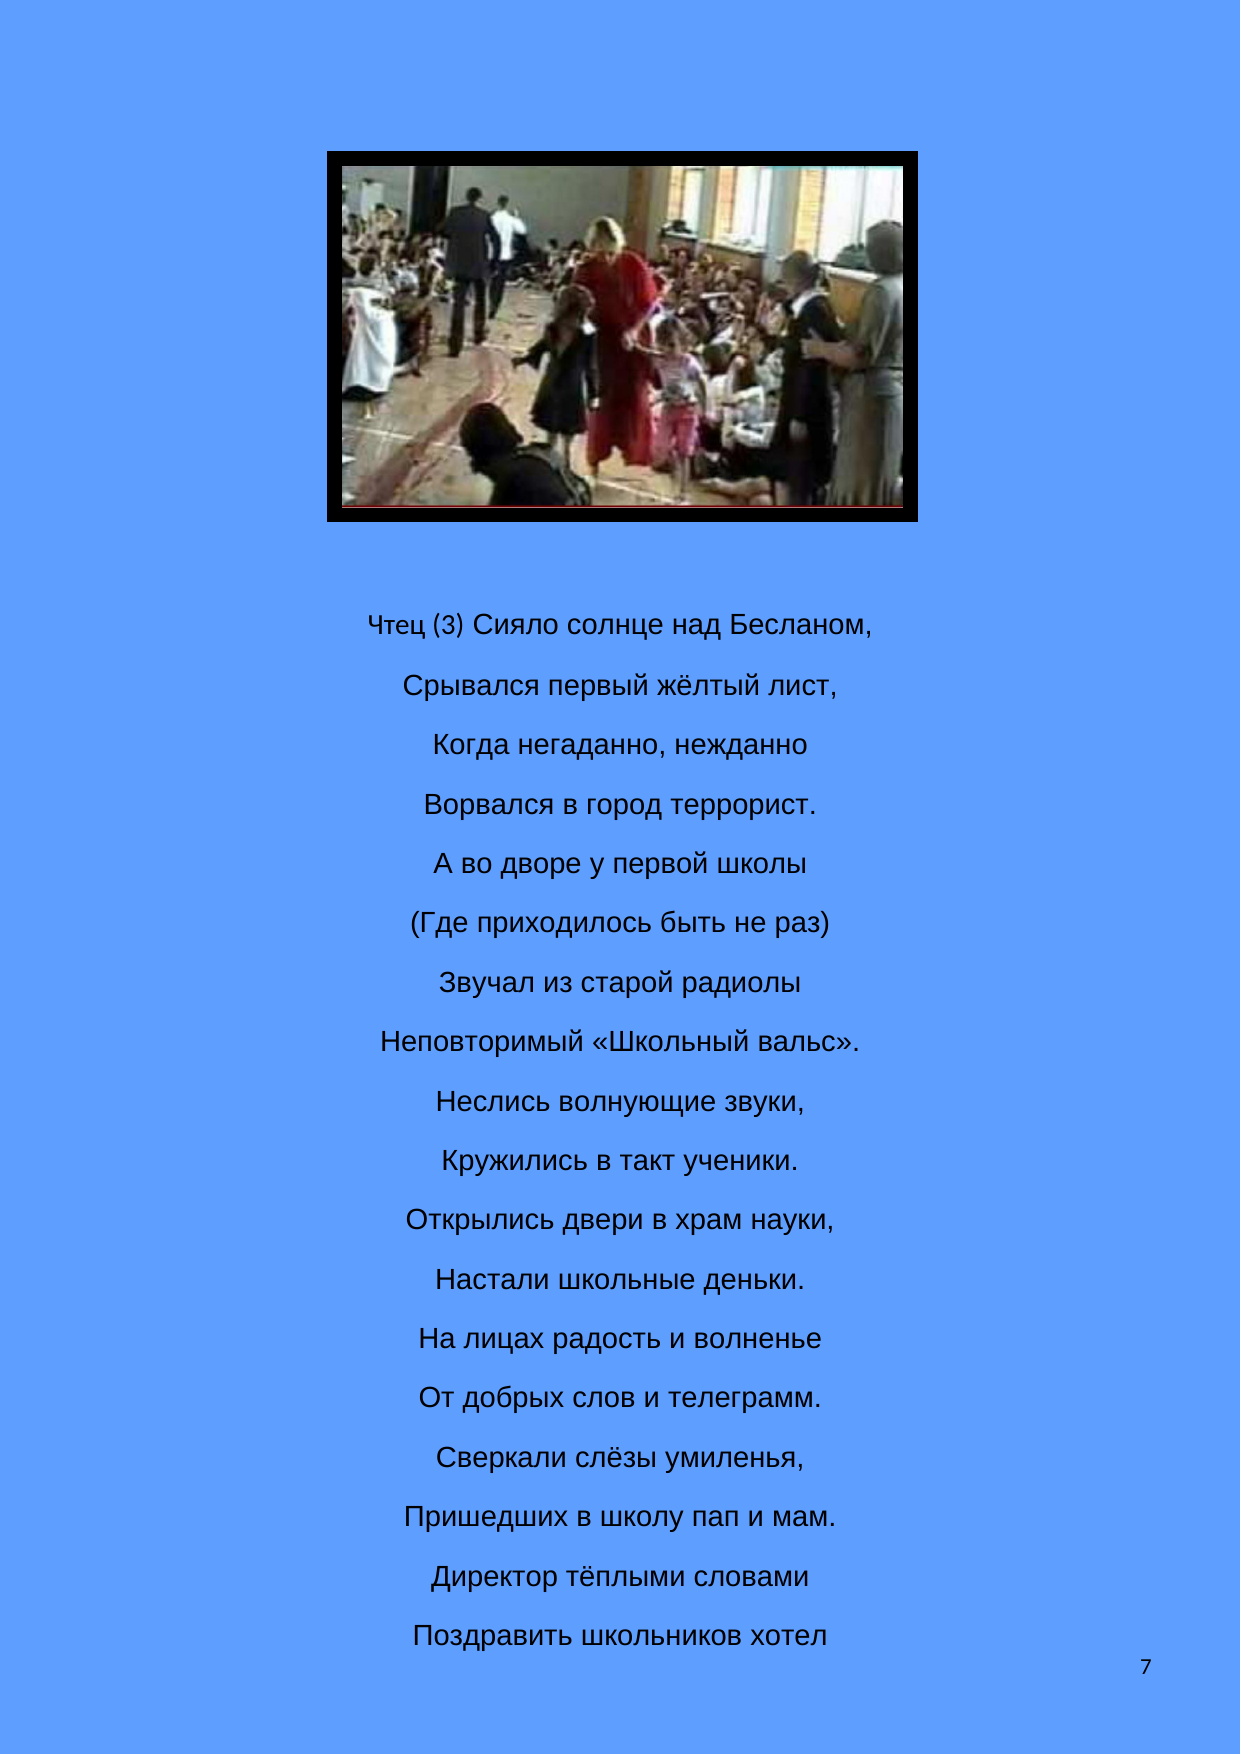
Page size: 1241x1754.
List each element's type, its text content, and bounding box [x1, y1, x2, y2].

text Пришедших в школу пап и мам. [89, 1499, 1152, 1533]
text Чтец (3) Сияло солнце над Бесланом, [89, 606, 1152, 642]
text Настали школьные деньки. [89, 1262, 1152, 1295]
text Неслись волнующие звуки, [89, 1083, 1152, 1117]
text На лицах радость и волненье [89, 1321, 1152, 1354]
text Неповторимый «Школьный вальс». [89, 1024, 1152, 1058]
text А во дворе у первой школы [89, 846, 1152, 879]
text Открылись двери в храм науки, [89, 1202, 1152, 1236]
text Директор тёплыми словами [89, 1558, 1152, 1592]
text (Где приходилось быть не раз) [89, 905, 1152, 939]
text Поздравить школьников хотел [89, 1618, 1152, 1651]
text Когда негаданно, нежданно [89, 727, 1152, 761]
text Срывался первый жёлтый лист, [89, 668, 1152, 701]
picture [342, 166, 903, 508]
text Звучал из старой радиолы [89, 965, 1152, 998]
text Сверкали слёзы умиленья, [89, 1440, 1152, 1473]
text От добрых слов и телеграмм. [89, 1380, 1152, 1414]
text Ворвался в город террорист. [89, 787, 1152, 820]
text Кружились в такт ученики. [89, 1143, 1152, 1176]
